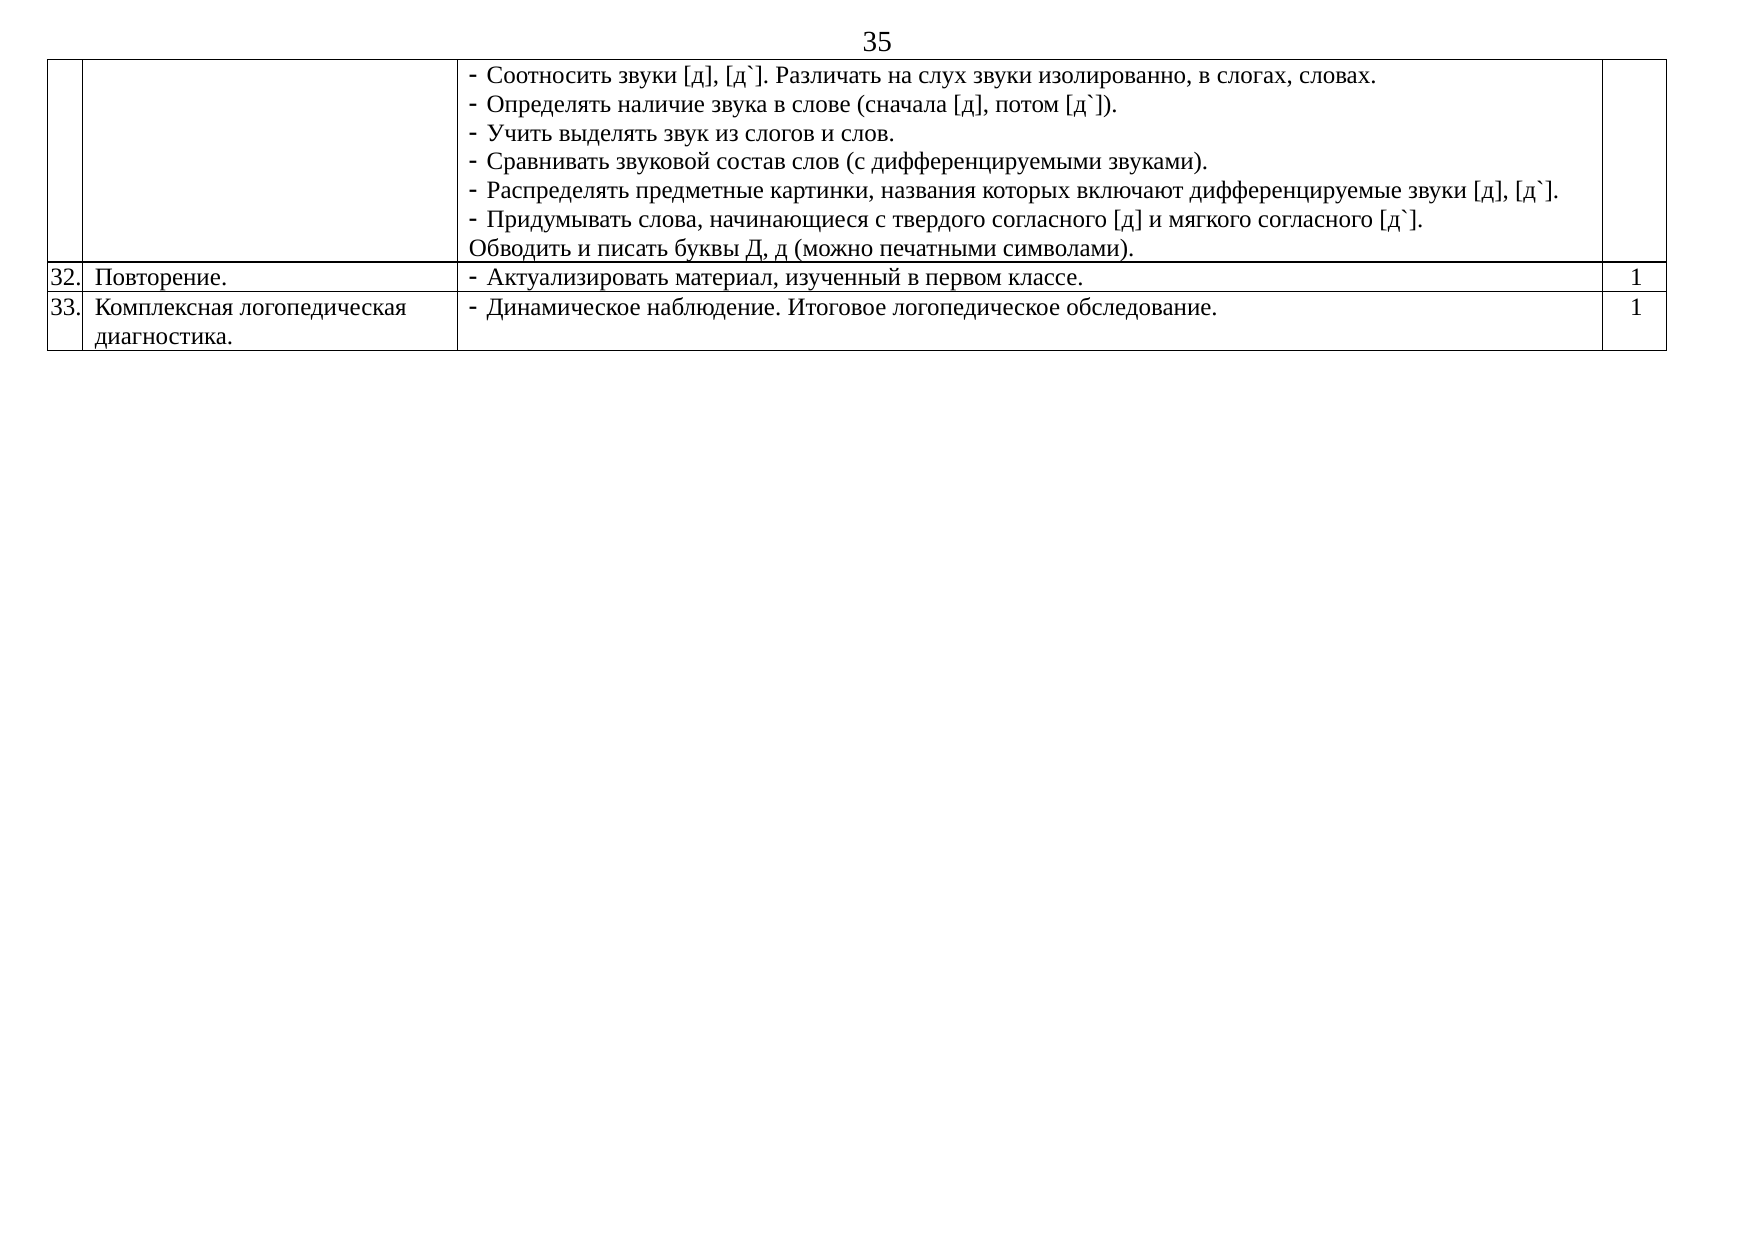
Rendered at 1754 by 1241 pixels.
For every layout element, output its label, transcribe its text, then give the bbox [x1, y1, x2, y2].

table_cell 1 [1603, 60, 1666, 261]
table_cell Комплексная логопедическая диагностика. [83, 292, 457, 350]
table_cell Актуализировать материал, изученный в первом классе. [458, 263, 1602, 291]
table_cell [48, 263, 82, 291]
table_cell [48, 60, 82, 261]
table_cell 1 [1603, 263, 1666, 291]
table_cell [83, 60, 457, 261]
table_cell 1 [1603, 292, 1666, 350]
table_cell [458, 60, 1602, 261]
table_cell Повторение. [83, 263, 457, 291]
table_cell Динамическое наблюдение. Итоговое логопедическое обследование. [458, 292, 1602, 350]
table_cell [48, 292, 82, 350]
